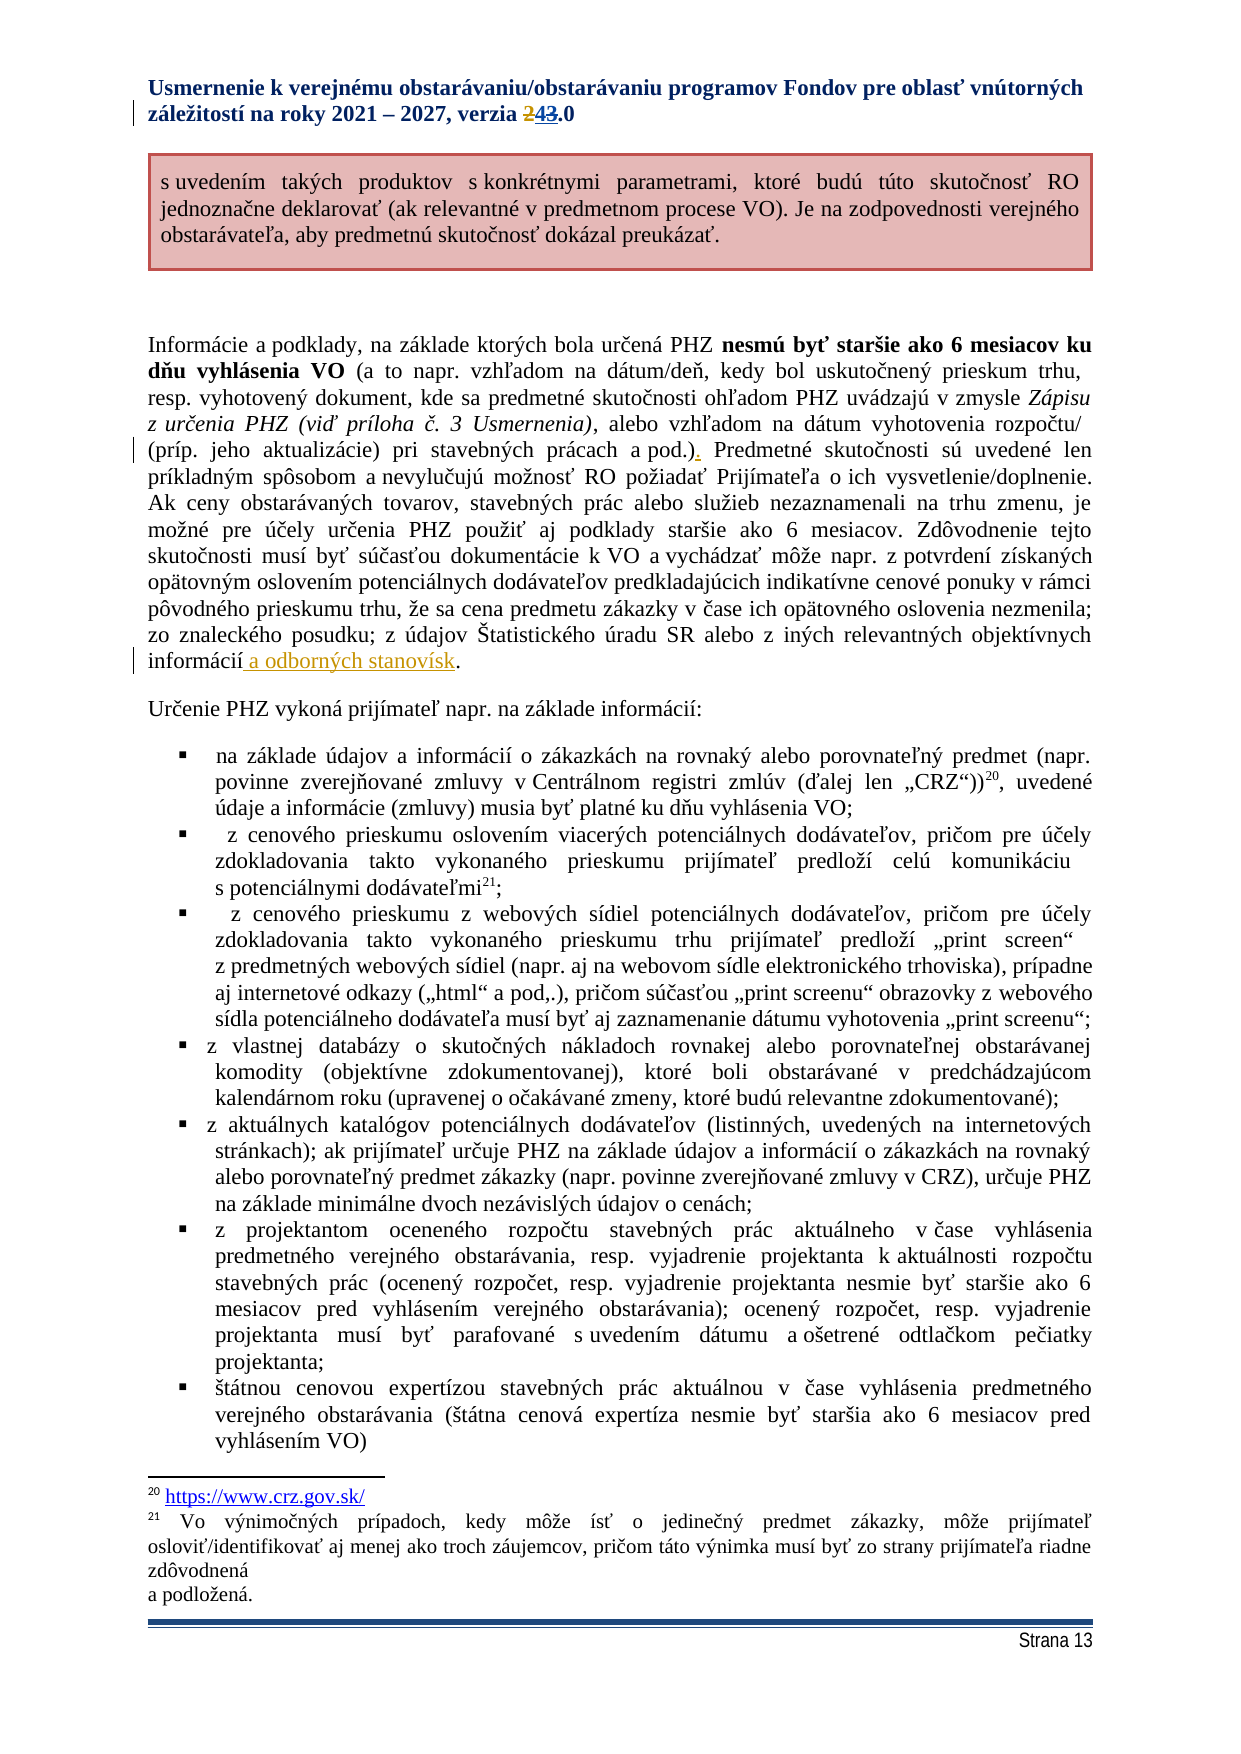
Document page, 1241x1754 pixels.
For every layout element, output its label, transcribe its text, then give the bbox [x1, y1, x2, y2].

text Určenie PHZ vykoná prijímateľ napr. na základe informácií: [148, 694, 1093, 721]
list z cenového prieskumu oslovením viacerých potenciálnych dodávateľov, pričom pre účely zdokladovania takto vykonaného prieskumu prijímateľ predloží celú komunikáciu s potenciálnymi dodávateľmi; [177, 821, 1093, 900]
list štátnou cenovou expertízou stavebných prác aktuálnou v čase vyhlásenia predmetného verejného obstarávania (štátna cenová expertíza nesmie byť staršia ako 6 mesiacov pred vyhlásením VO) [177, 1374, 1093, 1453]
list na základe údajov a informácií o zákazkách na rovnaký alebo porovnateľný predmet (napr. povinne zverejňované zmluvy v Centrálnom registri zmlúv (ďalej len „CRZ“)), uvedené údaje a informácie (zmluvy) musia byť platné ku dňu vyhlásenia VO; [177, 742, 1093, 821]
list z projektantom oceneného rozpočtu stavebných prác aktuálneho v čase vyhlásenia predmetného verejného obstarávania, resp. vyjadrenie projektanta k aktuálnosti rozpočtu stavebných prác (ocenený rozpočet, resp. vyjadrenie projektanta nesmie byť staršie ako 6 mesiacov pred vyhlásením verejného obstarávania); ocenený rozpočet, resp. vyjadrenie projektanta musí byť parafované s uvedením dátumu a ošetrené odtlačkom pečiatky projektanta; [177, 1216, 1093, 1374]
list z cenového prieskumu z webových sídiel potenciálnych dodávateľov, pričom pre účely zdokladovania takto vykonaného prieskumu trhu prijímateľ predloží „print screen“ z predmetných webových sídiel (napr. aj na webovom sídle elektronického trhoviska), prípadne aj internetové odkazy („html“ a pod,.), pričom súčasťou „print screenu“ obrazovky z webového sídla potenciálneho dodávateľa musí byť aj zaznamenanie dátumu vyhotovenia „print screenu“; [177, 900, 1093, 1032]
list z vlastnej databázy o skutočných nákladoch rovnakej alebo porovnateľnej obstarávanej komodity (objektívne zdokumentovanej), ktoré boli obstarávané v predchádzajúcom kalendárnom roku (upravenej o očakávané zmeny, ktoré budú relevantne zdokumentované); [177, 1032, 1093, 1111]
list z aktuálnych katalógov potenciálnych dodávateľov (listinných, uvedených na internetových stránkach); ak prijímateľ určuje PHZ na základe údajov a informácií o zákazkách na rovnaký alebo porovnateľný predmet zákazky (napr. povinne zverejňované zmluvy v CRZ), určuje PHZ na základe minimálne dvoch nezávislých údajov o cenách; [177, 1111, 1093, 1216]
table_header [151, 156, 1090, 268]
text Informácie a podklady, na základe ktorých bola určená PHZ nesmú byť staršie ako 6 mesiacov ku dňu vyhlásenia VO (a to napr. vzhľadom na dátum/deň, kedy bol uskutočnený prieskum trhu, resp. vyhotovený dokument, kde sa predmetné skutočnosti ohľadom PHZ uvádzajú v zmysle Zápisu z určenia PHZ (viď príloha č. 3 Usmernenia), alebo vzhľadom na dátum vyhotovenia rozpočtu/ (príp. jeho aktualizácie) pri stavebných prácach a pod.) Predmetné skutočnosti sú uvedené len príkladným spôsobom a nevylučujú možnosť RO požiadať Prijímateľa o ich vysvetlenie/doplnenie. Ak ceny obstarávaných tovarov, stavebných prác alebo služieb nezaznamenali na trhu zmenu, je možné pre účely určenia PHZ použiť aj podklady staršie ako 6 mesiacov. Zdôvodnenie tejto skutočnosti musí byť súčasťou dokumentácie k VO a vychádzať môže napr. z potvrdení získaných opätovným oslovením potenciálnych dodávateľov predkladajúcich indikatívne cenové ponuky v rámci pôvodného prieskumu trhu, že sa cena predmetu zákazky v čase ich opätovného oslovenia nezmenila; zo znaleckého posudku; z údajov Štatistického úradu SR alebo z iných relevantných objektívnych informácií. [148, 331, 1093, 674]
